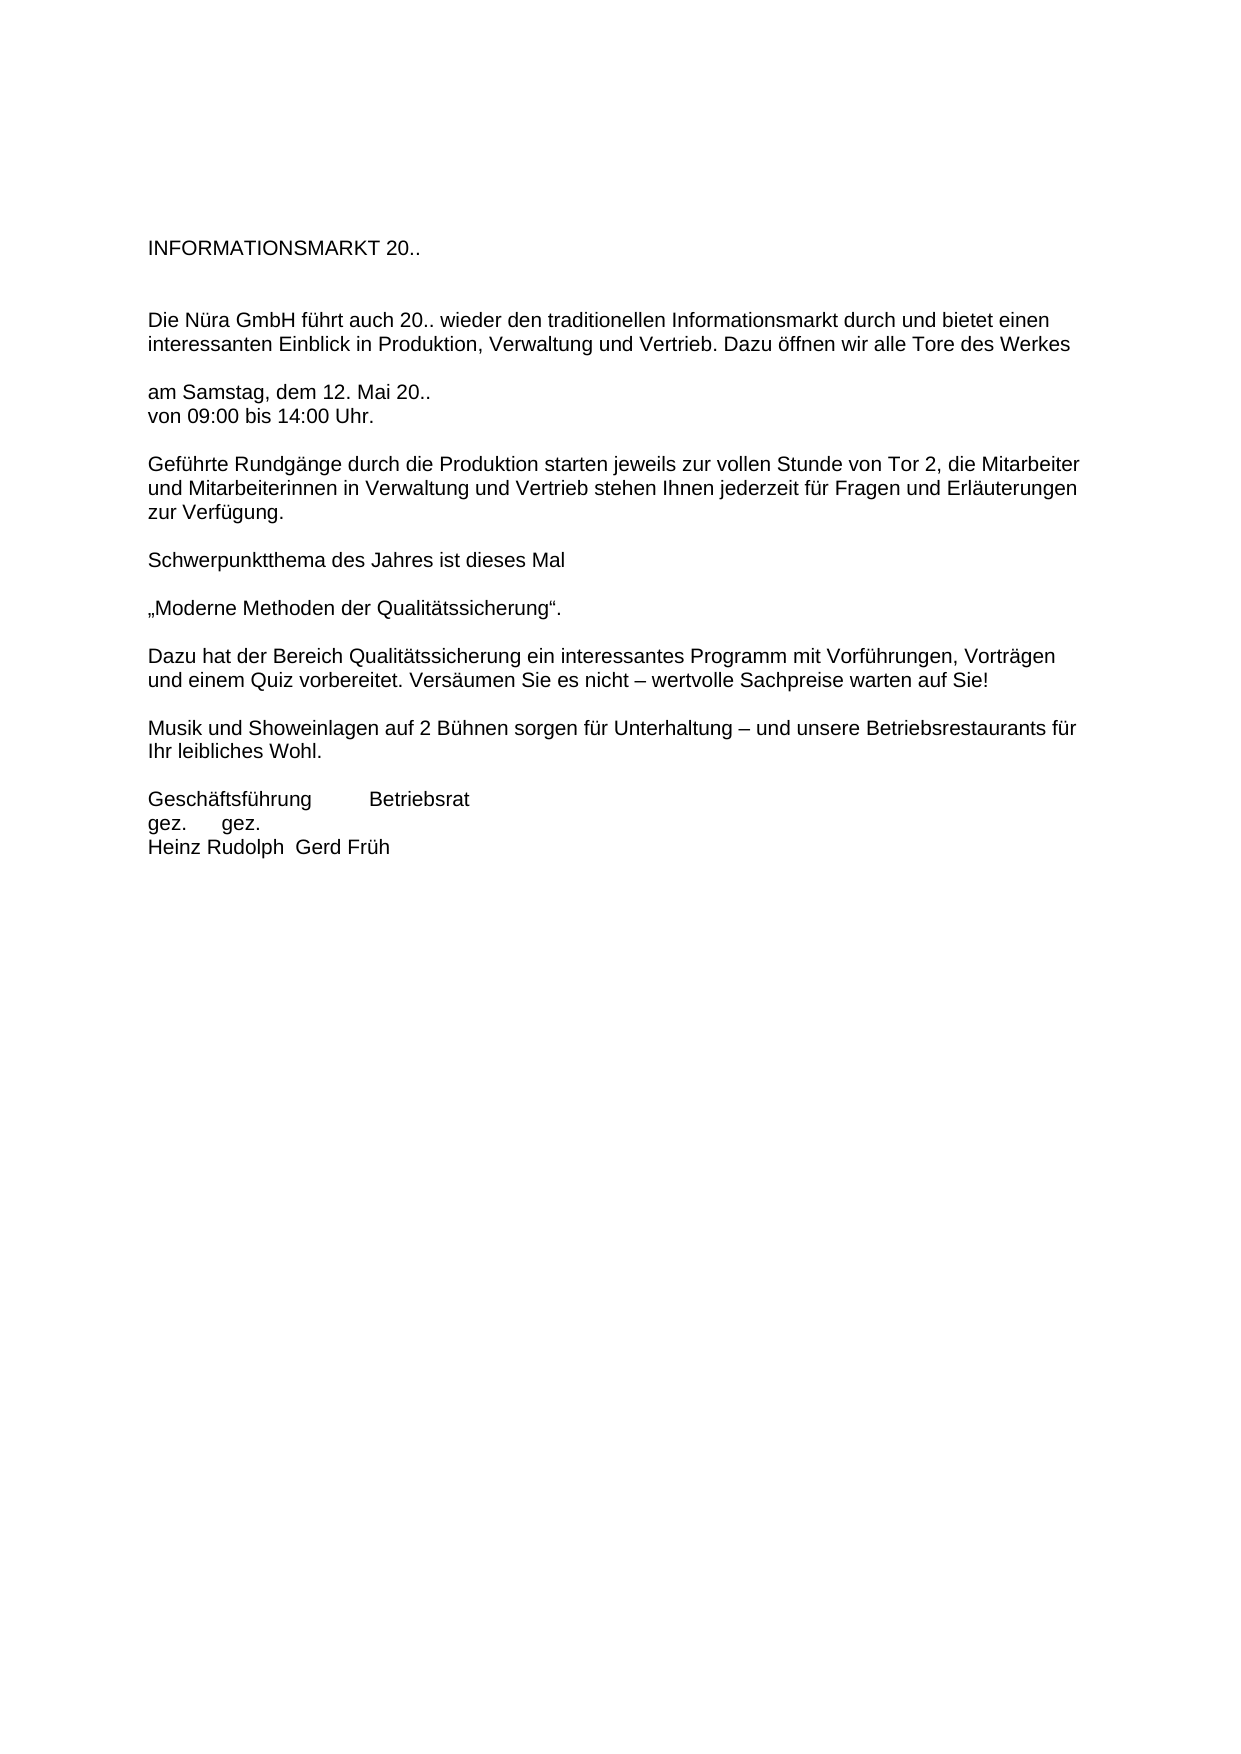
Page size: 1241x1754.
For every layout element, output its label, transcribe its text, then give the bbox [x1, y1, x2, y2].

text Dazu hat der Bereich Qualitätssicherung ein interessantes Programm mit Vorführungen, Vorträgen und einem Quiz vorbereitet. Versäumen Sie es nicht – wertvolle Sachpreise warten auf Sie! [148, 643, 1092, 691]
text am Samstag, dem 12. Mai 20.. [148, 380, 1092, 404]
text INFORMATIONSMARKT 20.. [148, 236, 1092, 260]
text Heinz Rudolph Gerd Früh [148, 835, 1092, 859]
text Geschäftsführung Betriebsrat [148, 787, 1092, 811]
text „Moderne Methoden der Qualitätssicherung“. [148, 596, 1092, 619]
text Die Nüra GmbH führt auch 20.. wieder den traditionellen Informationsmarkt durch und bietet einen interessanten Einblick in Produktion, Verwaltung und Vertrieb. Dazu öffnen wir alle Tore des Werkes [148, 308, 1092, 356]
text Schwerpunktthema des Jahres ist dieses Mal [148, 548, 1092, 572]
text von 09:00 bis 14:00 Uhr. [148, 404, 1092, 428]
text Geführte Rundgänge durch die Produktion starten jeweils zur vollen Stunde von Tor 2, die Mitarbeiter und Mitarbeiterinnen in Verwaltung und Vertrieb stehen Ihnen jederzeit für Fragen und Erläuterungen zur Verfügung. [148, 452, 1092, 524]
text gez. gez. [148, 811, 1092, 835]
text Musik und Showeinlagen auf 2 Bühnen sorgen für Unterhaltung – und unsere Betriebsrestaurants für Ihr leibliches Wohl. [148, 715, 1092, 763]
